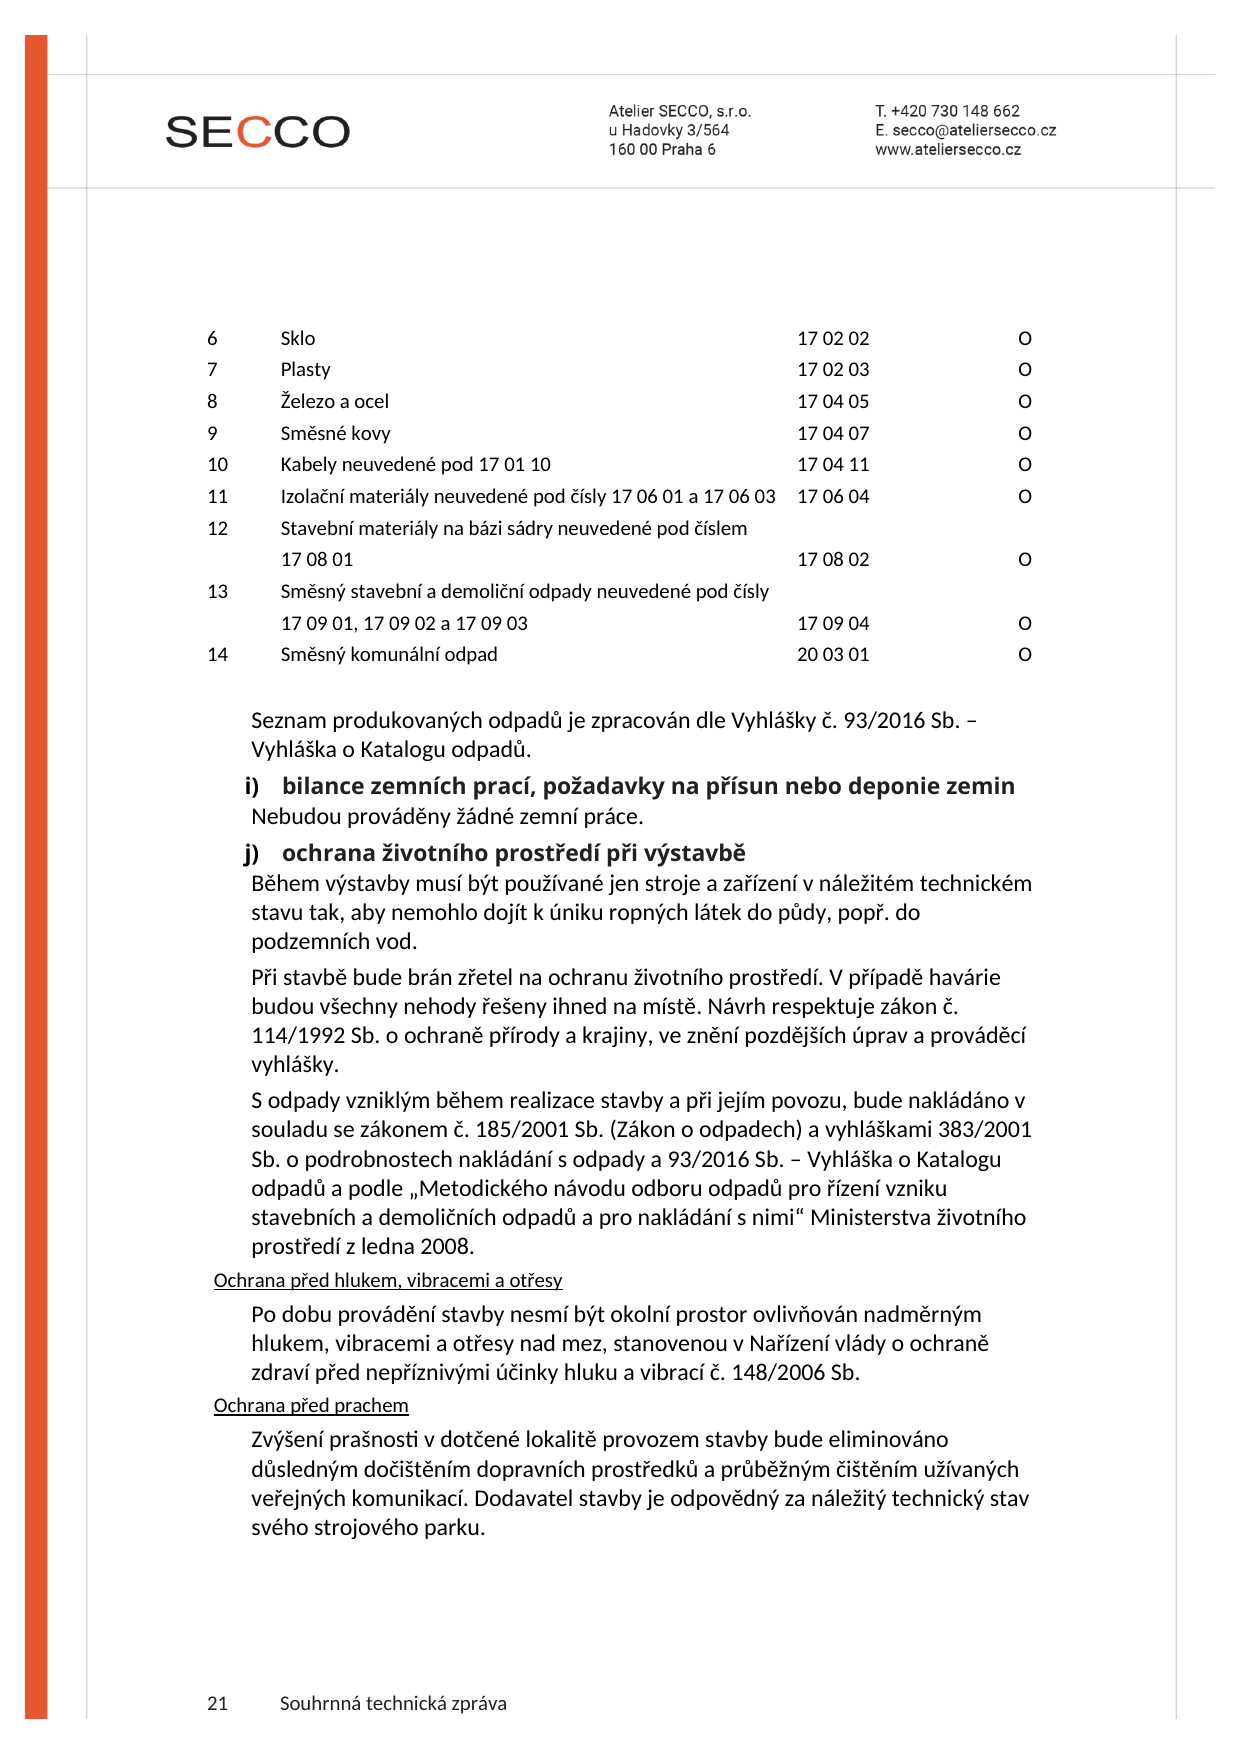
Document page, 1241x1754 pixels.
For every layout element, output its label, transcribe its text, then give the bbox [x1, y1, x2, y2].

text ochrana životního prostředí při výstavbě [244, 836, 1033, 868]
text 8 Železo a ocel 17 04 05 O [207, 388, 1033, 414]
text 9 Směsné kovy 17 04 07 O [207, 420, 1033, 445]
text 12 Stavební materiály na bázi sádry neuvedené pod číslem [207, 515, 1033, 540]
text Zvýšení prašnosti v dotčené lokalitě provozem stavby bude eliminováno důsledným dočištěním dopravních prostředků a průběžným čištěním užívaných veřejných komunikací. Dodavatel stavby je odpovědný za náležitý technický stav svého strojového parku. [251, 1424, 1033, 1541]
text 13 Směsný stavební a demoliční odpady neuvedené pod čísly [207, 578, 1033, 604]
text 10 Kabely neuvedené pod 17 01 10 17 04 11 O [207, 452, 1033, 477]
text Seznam produkovaných odpadů je zpracován dle Vyhlášky č. 93/2016 Sb. – Vyhláška o Katalogu odpadů. [251, 705, 1033, 763]
text S odpady vzniklým během realizace stavby a při jejím povozu, bude nakládáno v souladu se zákonem č. 185/2001 Sb. (Zákon o odpadech) a vyhláškami 383/2001 Sb. o podrobnostech nakládání s odpady a 93/2016 Sb. – Vyhláška o Katalogu odpadů a podle „Metodického návodu odboru odpadů pro řízení vzniku stavebních a demoličních odpadů a pro nakládání s nimi“ Ministerstva životního prostředí z ledna 2008. [251, 1085, 1033, 1261]
text Nebudou prováděny žádné zemní práce. [251, 801, 1033, 830]
text Ochrana před prachem [214, 1393, 1033, 1418]
text 17 09 01, 17 09 02 a 17 09 03 17 09 04 O [207, 610, 1033, 635]
picture [24, 35, 1216, 1719]
text 17 08 01 17 08 02 O [207, 547, 1033, 572]
text 11 Izolační materiály neuvedené pod čísly 17 06 01 a 17 06 03 17 06 04 O [207, 483, 1033, 509]
text 6 Sklo 17 02 02 O [207, 325, 1033, 350]
text bilance zemních prací, požadavky na přísun nebo deponie zemin [244, 770, 1033, 801]
text Po dobu provádění stavby nesmí být okolní prostor ovlivňován nadměrným hlukem, vibracemi a otřesy nad mez, stanovenou v Nařízení vlády o ochraně zdraví před nepříznivými účinky hluku a vibrací č. 148/2006 Sb. [251, 1299, 1033, 1386]
text Při stavbě bude brán zřetel na ochranu životního prostředí. V případě havárie budou všechny nehody řešeny ihned na místě. Návrh respektuje zákon č. 114/1992 Sb. o ochraně přírody a krajiny, ve znění pozdějších úprav a prováděcí vyhlášky. [251, 962, 1033, 1079]
text 7 Plasty 17 02 03 O [207, 357, 1033, 382]
text Během výstavby musí být používané jen stroje a zařízení v náležitém technickém stavu tak, aby nemohlo dojít k úniku ropných látek do půdy, popř. do podzemních vod. [251, 868, 1033, 956]
text 14 Směsný komunální odpad 20 03 01 O [207, 642, 1033, 667]
text Ochrana před hlukem, vibracemi a otřesy [214, 1267, 1033, 1292]
